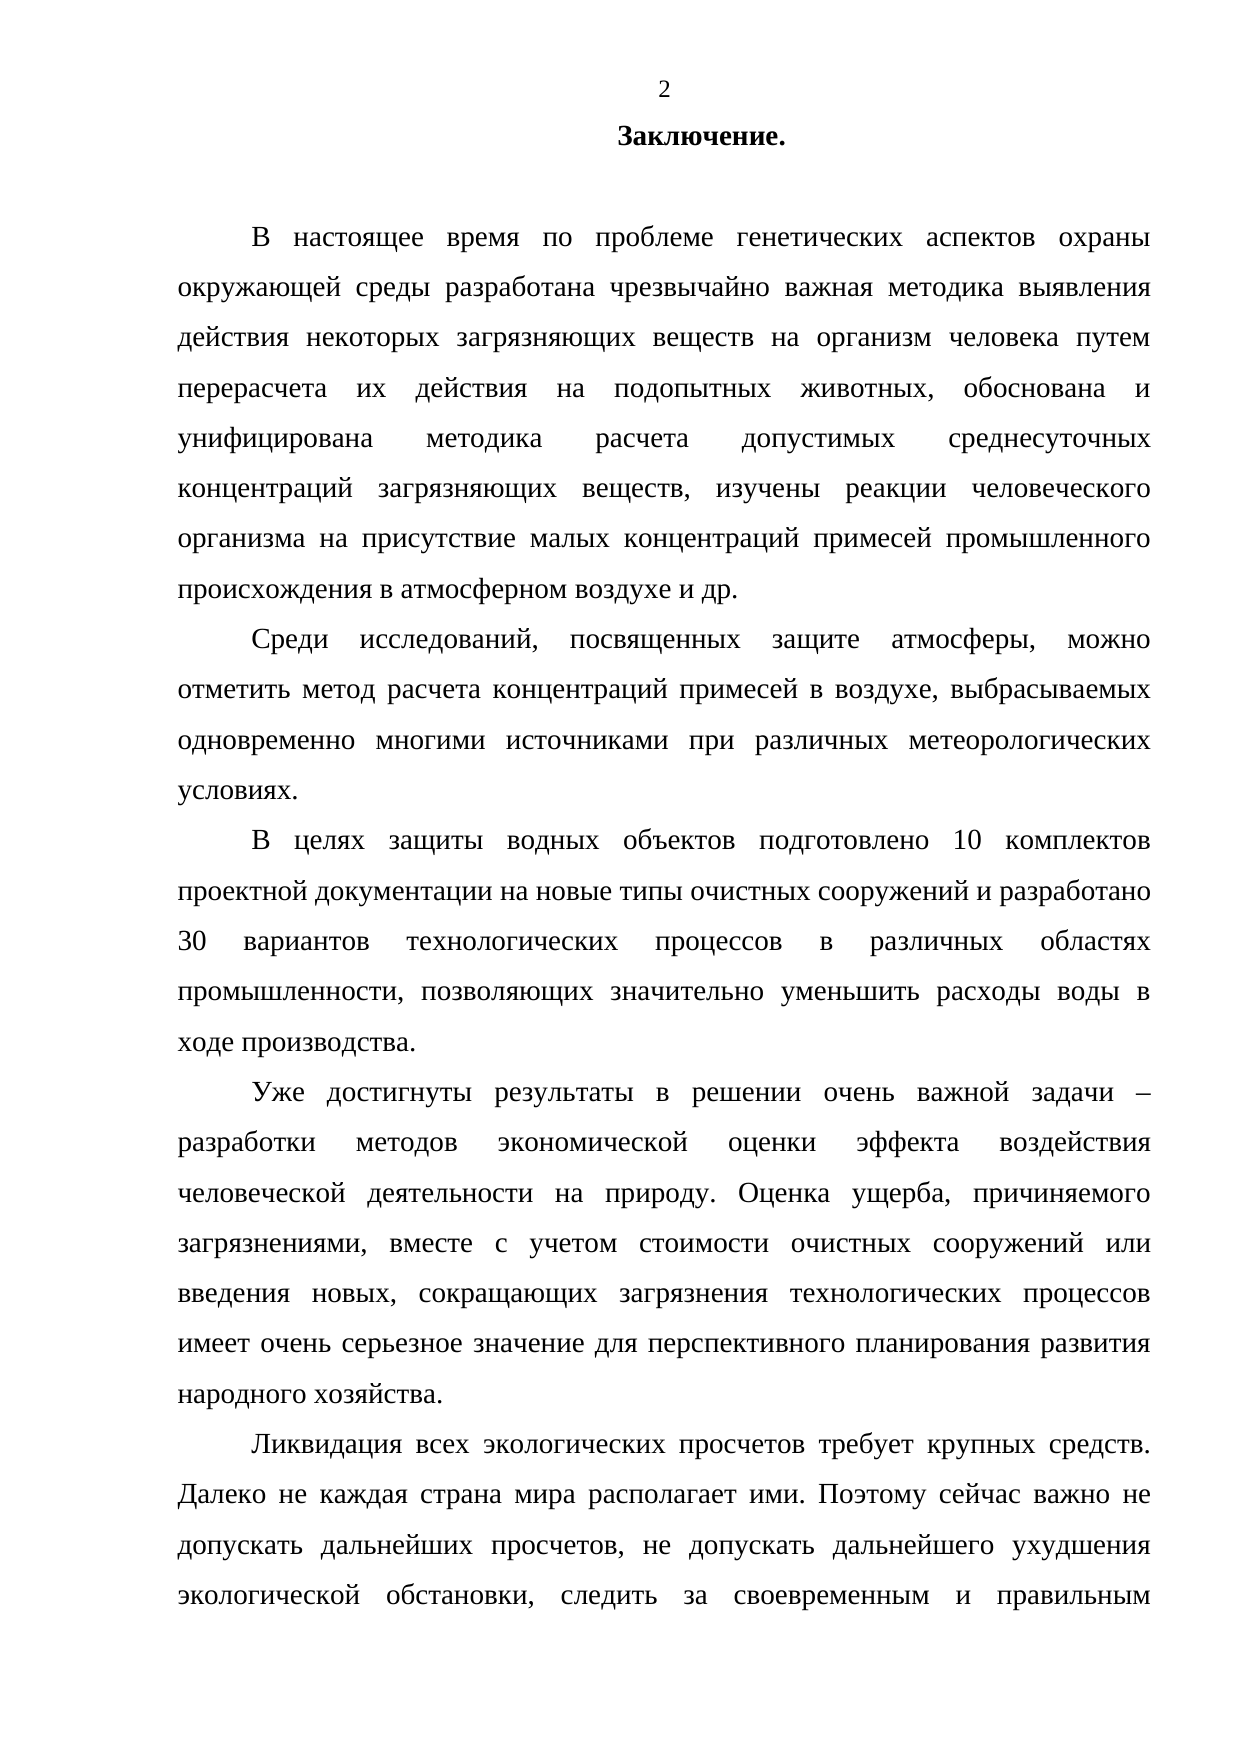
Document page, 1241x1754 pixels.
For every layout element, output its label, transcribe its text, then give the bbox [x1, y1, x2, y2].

text Среди исследований, посвященных защите атмосферы, можно отметить метод расчета концентраций примесей в воздухе, выбрасываемых одновременно многими источниками при различных метеорологических условиях. [177, 621, 1152, 806]
text Заключение. [177, 118, 1152, 152]
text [177, 1426, 1152, 1611]
text В целях защиты водных объектов подготовлено 10 комплектов проектной документации на новые типы очистных сооружений и разработано 30 вариантов технологических процессов в различных областях промышленности, позволяющих значительно уменьшить расходы воды в ходе производства. [177, 822, 1152, 1057]
text В настоящее время по проблеме генетических аспектов охраны окружающей среды разработана чрезвычайно важная методика выявления действия некоторых загрязняющих веществ на организм человека путем перерасчета их действия на подопытных животных, обоснована и унифицирована методика расчета допустимых среднесуточных концентраций загрязняющих веществ, изучены реакции человеческого организма на присутствие малых концентраций примесей промышленного происхождения в атмосферном воздухе и др. [177, 219, 1152, 604]
text Уже достигнуты результаты в решении очень важной задачи – разработки методов экономической оценки эффекта воздействия человеческой деятельности на природу. Оценка ущерба, причиняемого загрязнениями, вместе с учетом стоимости очистных сооружений или введения новых, сокращающих загрязнения технологических процессов имеет очень серьезное значение для перспективного планирования развития народного хозяйства. [177, 1074, 1152, 1409]
